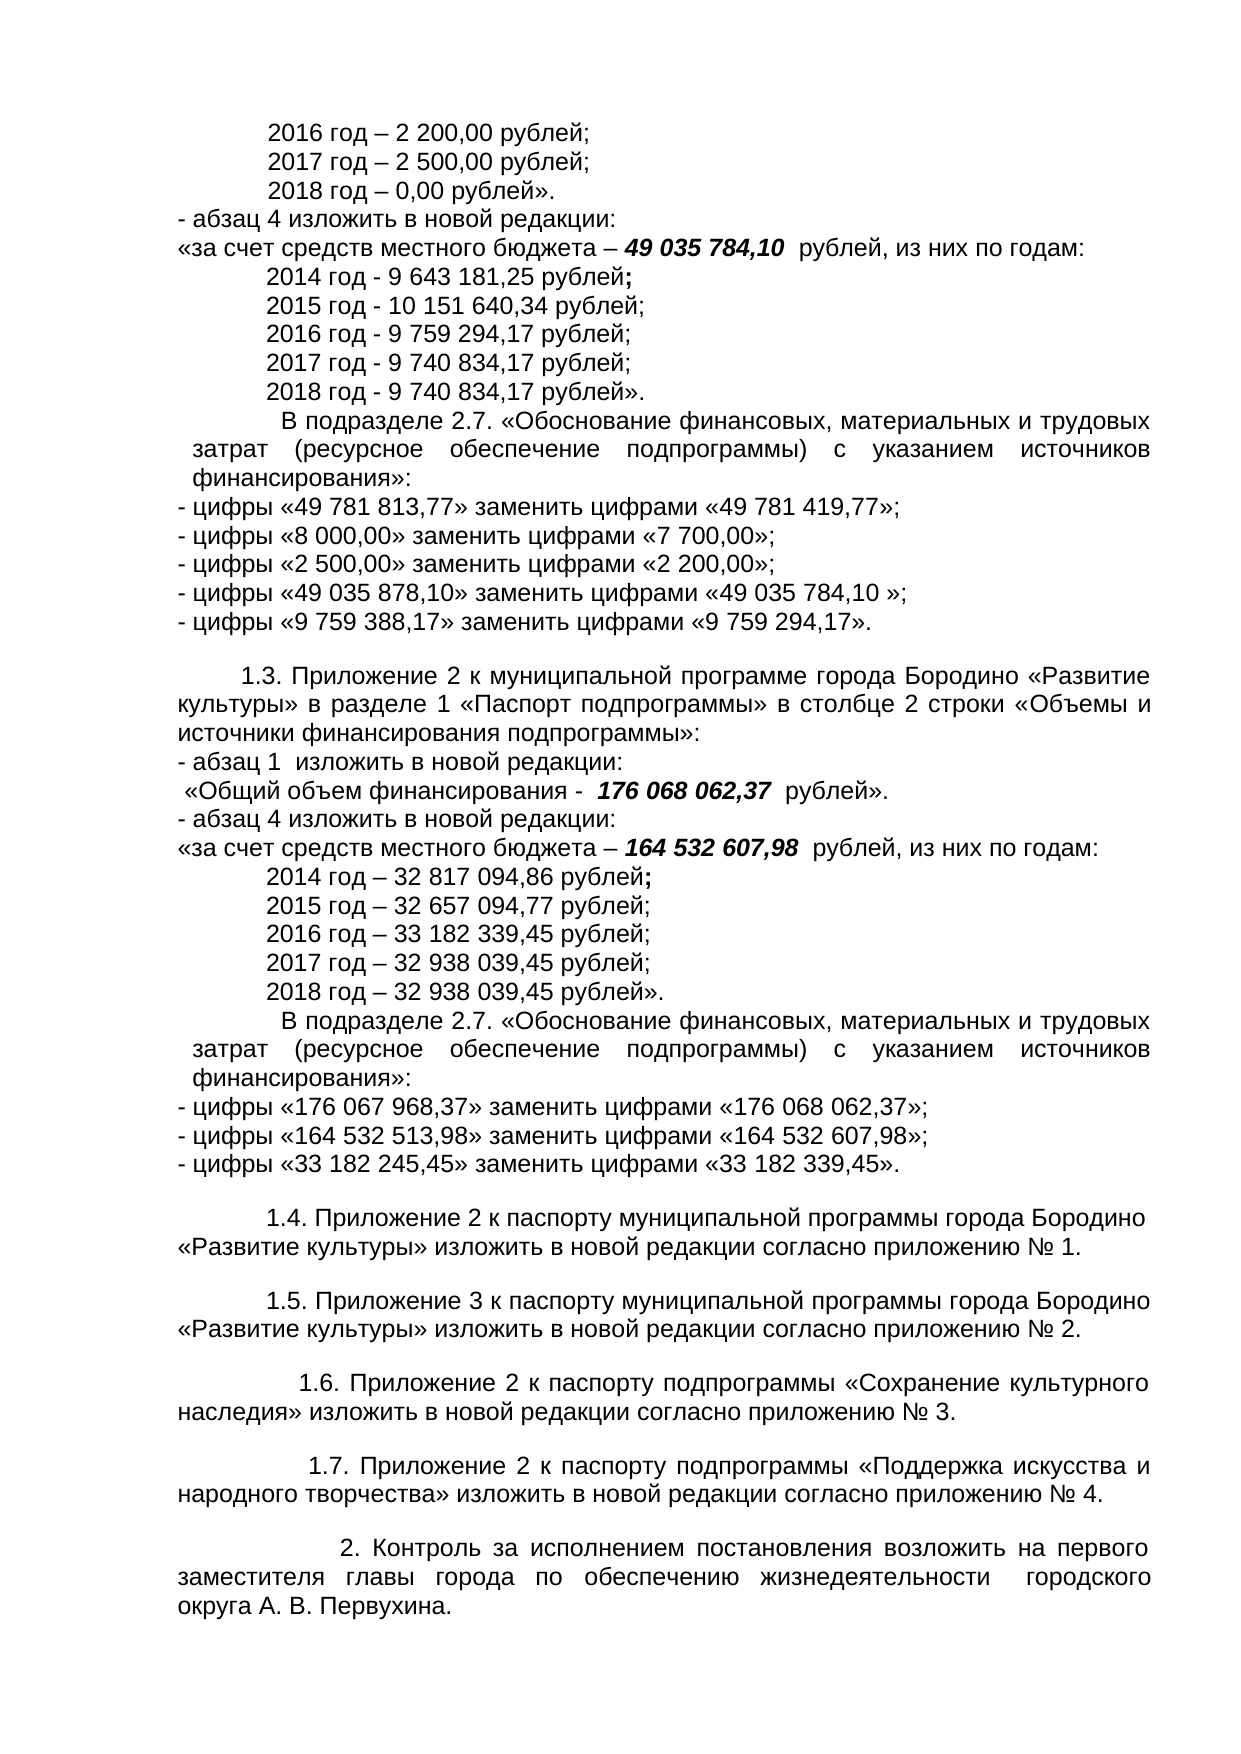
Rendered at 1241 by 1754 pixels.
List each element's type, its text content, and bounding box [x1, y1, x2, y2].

text - абзац 4 изложить в новой редакции: [177, 804, 1152, 833]
text 2017 год – 32 938 039,45 рублей; [266, 948, 1152, 977]
text 1.7. Приложение 2 к паспорту подпрограммы «Поддержка искусства и народного творчества» изложить в новой редакции согласно приложению № 4. [177, 1451, 1152, 1508]
text - абзац 4 изложить в новой редакции: [177, 204, 1152, 233]
text 1.5. Приложение 3 к паспорту муниципальной программы города Бородино «Развитие культуры» изложить в новой редакции согласно приложению № 2. [177, 1286, 1152, 1343]
text - цифры «2 500,00» заменить цифрами «2 200,00»; [177, 549, 1152, 578]
text В подразделе 2.7. «Обоснование финансовых, материальных и трудовых затрат (ресурсное обеспечение подпрограммы) с указанием источников финансирования»: [192, 1006, 1152, 1092]
text 1.3. Приложение 2 к муниципальной программе города Бородино «Развитие культуры» в разделе 1 «Паспорт подпрограммы» в столбце 2 строки «Объемы и источники финансирования подпрограммы»: [177, 661, 1152, 747]
text 2014 год - 9 643 181,25 рублей; 2015 год - 10 151 640,34 рублей; 2016 год - 9 759 294,17 рублей; [266, 262, 1152, 348]
text - цифры «164 532 513,98» заменить цифрами «164 532 607,98»; [177, 1121, 1152, 1149]
text - цифры «9 759 388,17» заменить цифрами «9 759 294,17». [177, 607, 1152, 636]
text 2018 год – 32 938 039,45 рублей». [266, 977, 1152, 1006]
text - цифры «49 035 878,10» заменить цифрами «49 035 784,10 »; [177, 578, 1152, 607]
text 2. Контроль за исполнением постановления возложить на первого заместителя главы города по обеспечению жизнедеятельности городского округа А. В. Первухина. [177, 1533, 1152, 1619]
text - абзац 1 изложить в новой редакции: [177, 747, 1152, 776]
text - цифры «8 000,00» заменить цифрами «7 700,00»; [177, 521, 1152, 549]
text 1.6. Приложение 2 к паспорту подпрограммы «Сохранение культурного наследия» изложить в новой редакции согласно приложению № 3. [177, 1368, 1152, 1426]
text - цифры «33 182 245,45» заменить цифрами «33 182 339,45». [177, 1149, 1152, 1178]
text 2017 год - 9 740 834,17 рублей; [266, 348, 1152, 377]
text «за счет средств местного бюджета – 164 532 607,98 рублей, из них по годам: [177, 833, 1152, 862]
text В подразделе 2.7. «Обоснование финансовых, материальных и трудовых затрат (ресурсное обеспечение подпрограммы) с указанием источников финансирования»: [192, 406, 1152, 492]
text 2014 год – 32 817 094,86 рублей; 2015 год – 32 657 094,77 рублей; 2016 год – 33 182 339,45 рублей; [266, 862, 1152, 948]
text 2016 год – 2 200,00 рублей; [177, 118, 1152, 147]
text «Развитие культуры» изложить в новой редакции согласно приложению № 1. [177, 1232, 1152, 1261]
text 1.4. Приложение 2 к паспорту муниципальной программы города Бородино [266, 1203, 1152, 1232]
text 2018 год – 0,00 рублей». [177, 176, 1152, 204]
text 2018 год - 9 740 834,17 рублей». [266, 377, 1152, 406]
text - цифры «176 067 968,37» заменить цифрами «176 068 062,37»; [177, 1092, 1152, 1121]
text 2017 год – 2 500,00 рублей; [177, 147, 1152, 176]
text «Общий объем финансирования - 176 068 062,37 рублей». [177, 776, 1152, 804]
text - цифры «49 781 813,77» заменить цифрами «49 781 419,77»; [177, 492, 1152, 521]
text «за счет средств местного бюджета – 49 035 784,10 рублей, из них по годам: [177, 233, 1152, 262]
